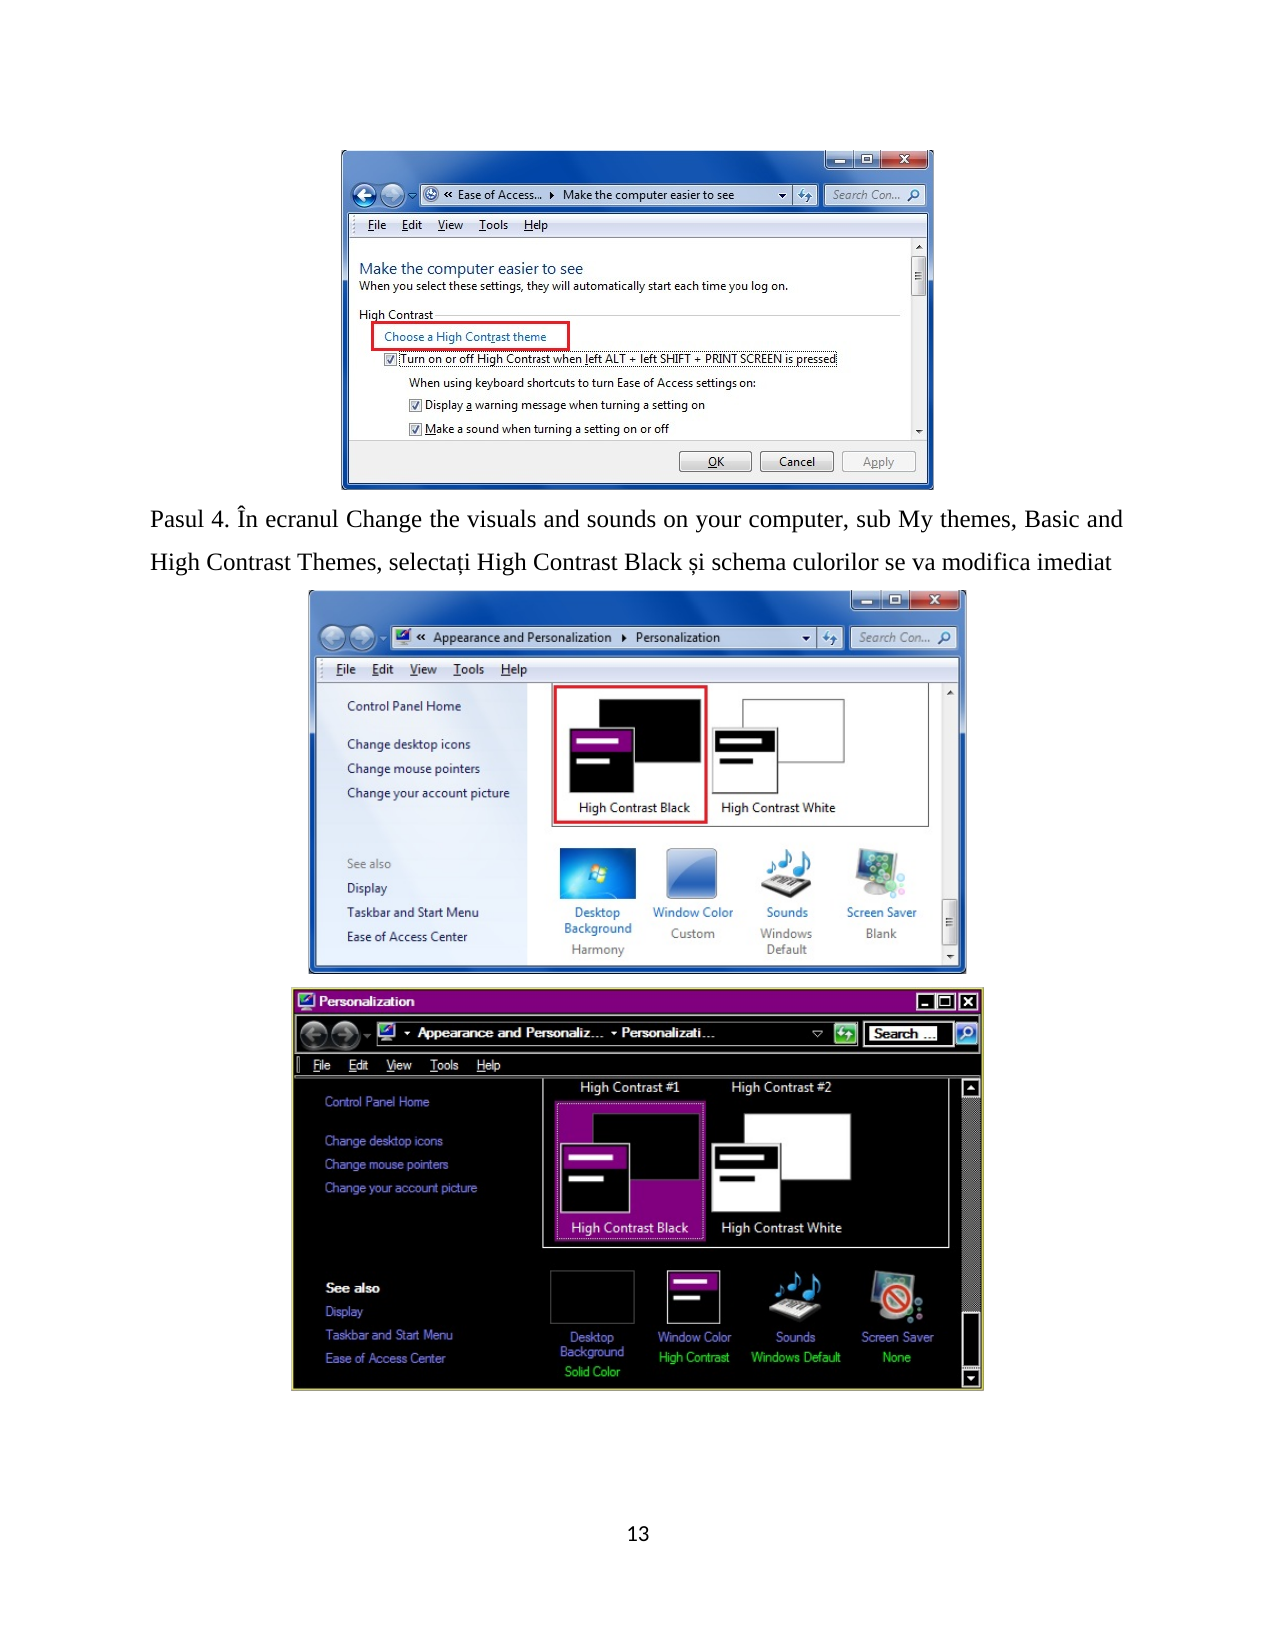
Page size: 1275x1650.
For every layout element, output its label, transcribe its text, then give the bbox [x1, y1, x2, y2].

picture [290, 987, 985, 1392]
text Pasul 4. În ecranul Change the visuals and sounds on your computer, sub My themes, Basic and High Contrast Themes, selectați High Contrast Black și schema culorilor se va modifica imediat [150, 504, 1125, 576]
picture [308, 590, 967, 974]
picture [341, 150, 934, 490]
